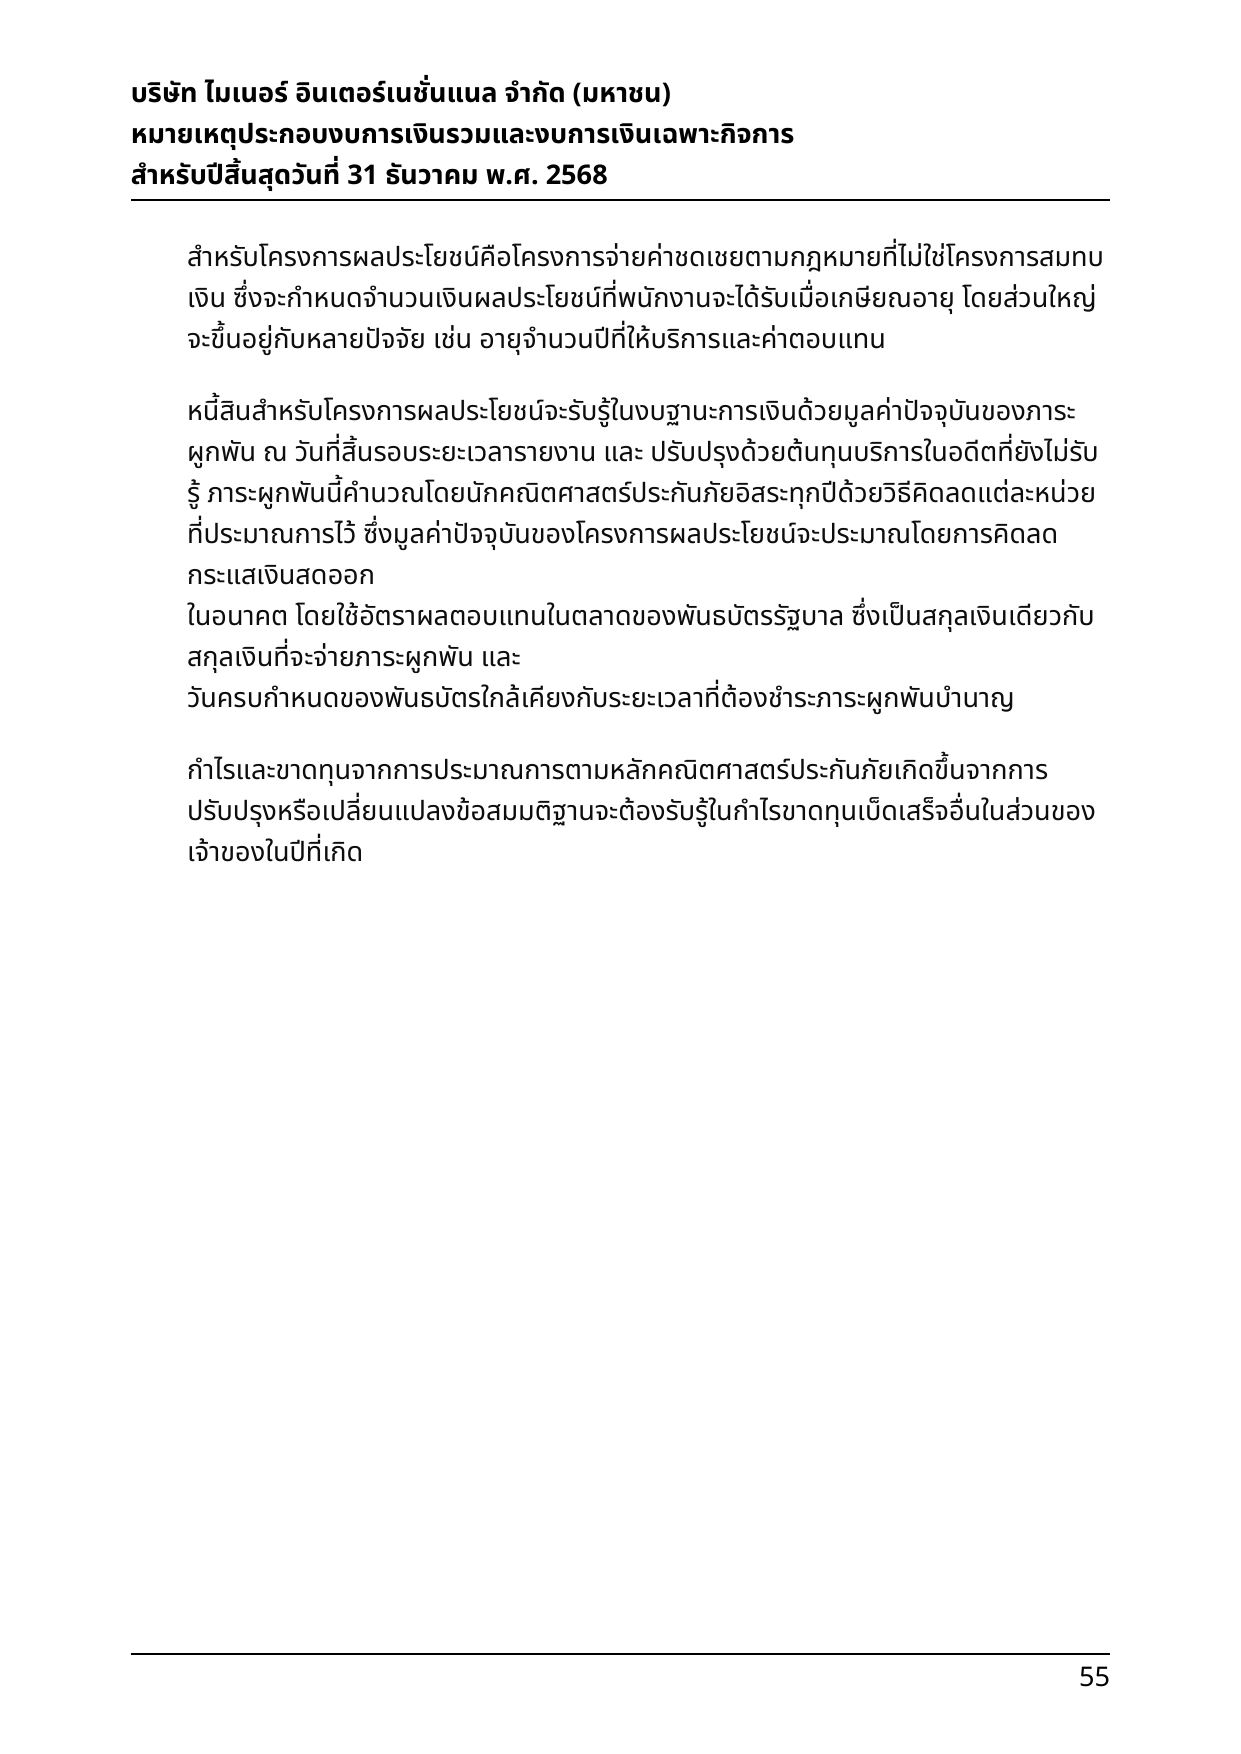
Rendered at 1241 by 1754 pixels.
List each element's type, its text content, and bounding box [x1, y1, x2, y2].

text สำหรับโครงการผลประโยชน์คือโครงการจ่ายค่าชดเชยตามกฎหมายที่ไม่ใช่โครงการสมทบเงิน ซึ่งจะกำหนดจำนวนเงินผลประโยชน์ที่พนักงานจะได้รับเมื่อเกษียณอายุ โดยส่วนใหญ่จะขึ้นอยู่กับหลายปัจจัย เช่น อายุจำนวนปีที่ให้บริการและค่าตอบแทน [187, 238, 1110, 361]
text กำไรและขาดทุนจากการประมาณการตามหลักคณิตศาสตร์ประกันภัยเกิดขึ้นจากการปรับปรุงหรือเปลี่ยนแปลงข้อสมมติฐานจะต้องรับรู้ในกำไรขาดทุนเบ็ดเสร็จอื่นในส่วนของเจ้าของในปีที่เกิด [187, 751, 1110, 873]
text หนี้สินสำหรับโครงการผลประโยชน์จะรับรู้ในงบฐานะการเงินด้วยมูลค่าปัจจุบันของภาระผูกพัน ณ วันที่สิ้นรอบระยะเวลารายงาน และ ปรับปรุงด้วยต้นทุนบริการในอดีตที่ยังไม่รับรู้ ภาระผูกพันนี้คำนวณโดยนักคณิตศาสตร์ประกันภัยอิสระทุกปีด้วยวิธีคิดลดแต่ละหน่วยที่ประมาณการไว้ ซึ่งมูลค่าปัจจุบันของโครงการผลประโยชน์จะประมาณโดยการคิดลดกระแสเงินสดออก ในอนาคต โดยใช้อัตราผลตอบแทนในตลาดของพันธบัตรรัฐบาล ซึ่งเป็นสกุลเงินเดียวกับสกุลเงินที่จะจ่ายภาระผูกพัน และ วันครบกำหนดของพันธบัตรใกล้เคียงกับระยะเวลาที่ต้องชำระภาระผูกพันบำนาญ [187, 392, 1110, 719]
